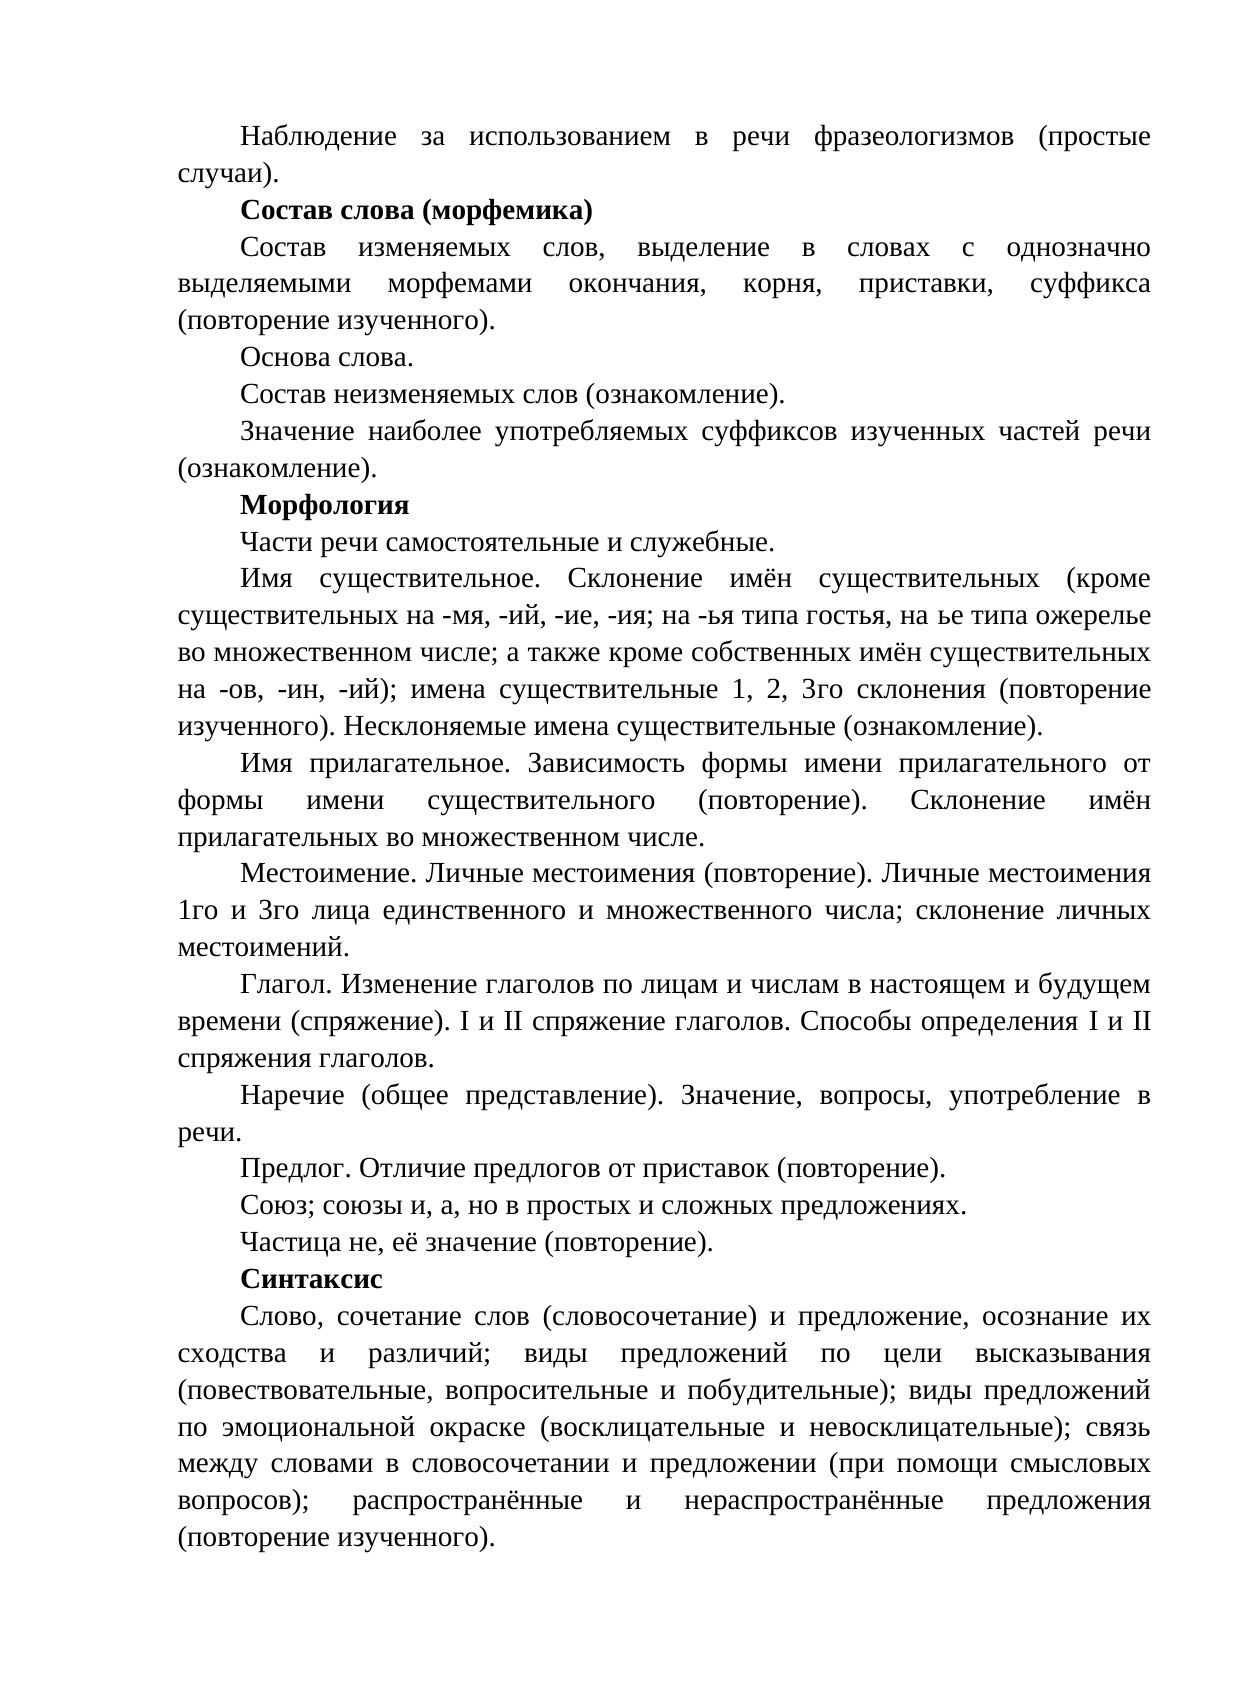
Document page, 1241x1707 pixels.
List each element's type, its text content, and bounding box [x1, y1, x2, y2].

text Морфология [177, 487, 1152, 520]
text Наблюдение за использованием в речи фразеологизмов (простые случаи). [177, 118, 1152, 188]
text Слово, сочетание слов (словосочетание) и предложение, осознание их сходства и различий; виды предложений по цели высказывания (повествовательные, вопросительные и побудительные); виды предложений по эмоциональной окраске (восклицательные и невосклицательные); связь между словами в словосочетании и предложении (при помощи смысловых вопросов); распространённые и нераспространённые предложения (повторение изученного). [177, 1298, 1152, 1553]
text Значение наиболее употребляемых суффиксов изученных частей речи (ознакомление). [177, 413, 1152, 483]
text Предлог. Отличие предлогов от приставок (повторение). [177, 1151, 1152, 1184]
text Наречие (общее представление). Значение, вопросы, употребление в речи. [177, 1077, 1152, 1147]
text Глагол. Изменение глаголов по лицам и числам в настоящем и будущем времени (спряжение). І и ІІ спряжение глаголов. Способы определения I и II спряжения глаголов. [177, 966, 1152, 1073]
text Состав неизменяемых слов (ознакомление). [177, 376, 1152, 410]
text Частица не, её значение (повторение). [177, 1224, 1152, 1258]
text Имя прилагательное. Зависимость формы имени прилагательного от формы имени существительного (повторение). Склонение имён прилагательных во множественном числе. [177, 745, 1152, 852]
text Состав слова (морфемика) [177, 192, 1152, 225]
text Синтаксис [177, 1261, 1152, 1295]
text Основа слова. [177, 339, 1152, 373]
text Союз; союзы и, а, но в простых и сложных предложениях. [177, 1187, 1152, 1221]
text Имя существительное. Склонение имён существительных (кроме существительных на -мя, -ий, -ие, -ия; на -ья типа гостья, на ­ье типа ожерелье во множественном числе; а также кроме собственных имён существительных на -ов, -ин, -ий); имена существительные 1, 2, 3­го склонения (повторение изученного). Несклоняемые имена существительные (ознакомление). [177, 561, 1152, 742]
text Состав изменяемых слов, выделение в словах с однозначно выделяемыми морфемами окончания, корня, приставки, суффикса (повторение изученного). [177, 229, 1152, 336]
text Части речи самостоятельные и служебные. [177, 524, 1152, 557]
text Местоимение. Личные местоимения (повторение). Личные местоимения 1­го и 3­го лица единственного и множественного числа; склонение личных местоимений. [177, 856, 1152, 963]
